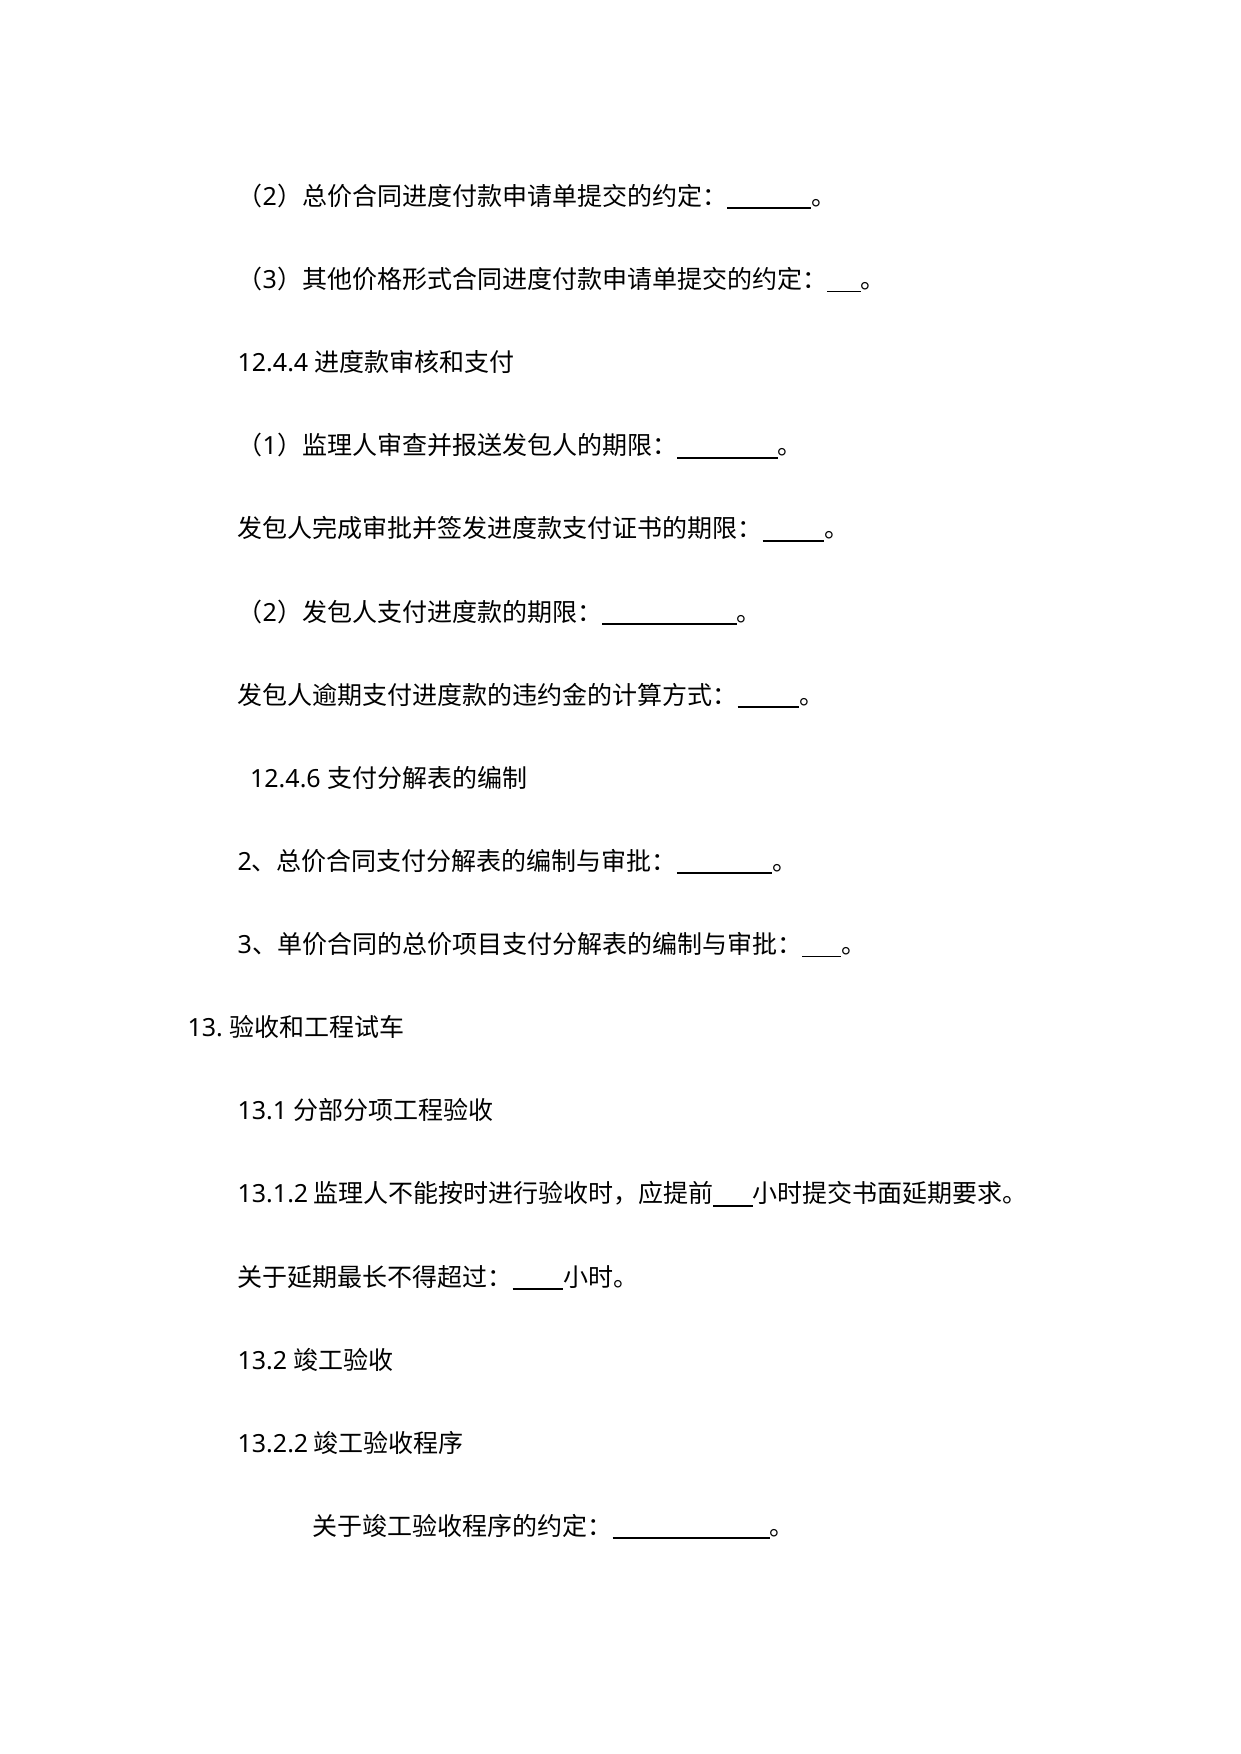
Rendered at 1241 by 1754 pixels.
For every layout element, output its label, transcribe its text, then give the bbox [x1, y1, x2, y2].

text 12.4.6 支付分解表的编制 [187, 744, 1053, 809]
text （2）发包人支付进度款的期限： 。 [187, 578, 1053, 643]
text 关于延期最长不得超过： 小时。 [187, 1243, 1053, 1308]
text 发包人完成审批并签发进度款支付证书的期限： 。 [187, 494, 1053, 559]
text （1）监理人审查并报送发包人的期限： 。 [187, 411, 1053, 476]
text （3）其他价格形式合同进度付款申请单提交的约定： 。 [187, 245, 1053, 310]
text 13.1.2监理人不能按时进行验收时，应提前 小时提交书面延期要求。 [187, 1159, 1053, 1224]
text 12.4.4 进度款审核和支付 [187, 328, 1053, 393]
text （2）总价合同进度付款申请单提交的约定： 。 [187, 162, 1053, 227]
text 13.2 竣工验收 [187, 1326, 1053, 1391]
text 3、单价合同的总价项目支付分解表的编制与审批： 。 [187, 910, 1053, 975]
text 发包人逾期支付进度款的违约金的计算方式： 。 [187, 661, 1053, 726]
text 2、总价合同支付分解表的编制与审批： 。 [237, 827, 1053, 892]
subtitle 13. 验收和工程试车 [187, 993, 1053, 1058]
text 13.1 分部分项工程验收 [187, 1076, 1053, 1141]
text 关于竣工验收程序的约定： 。 [312, 1492, 1053, 1557]
text 13.2.2竣工验收程序 [187, 1409, 1053, 1474]
